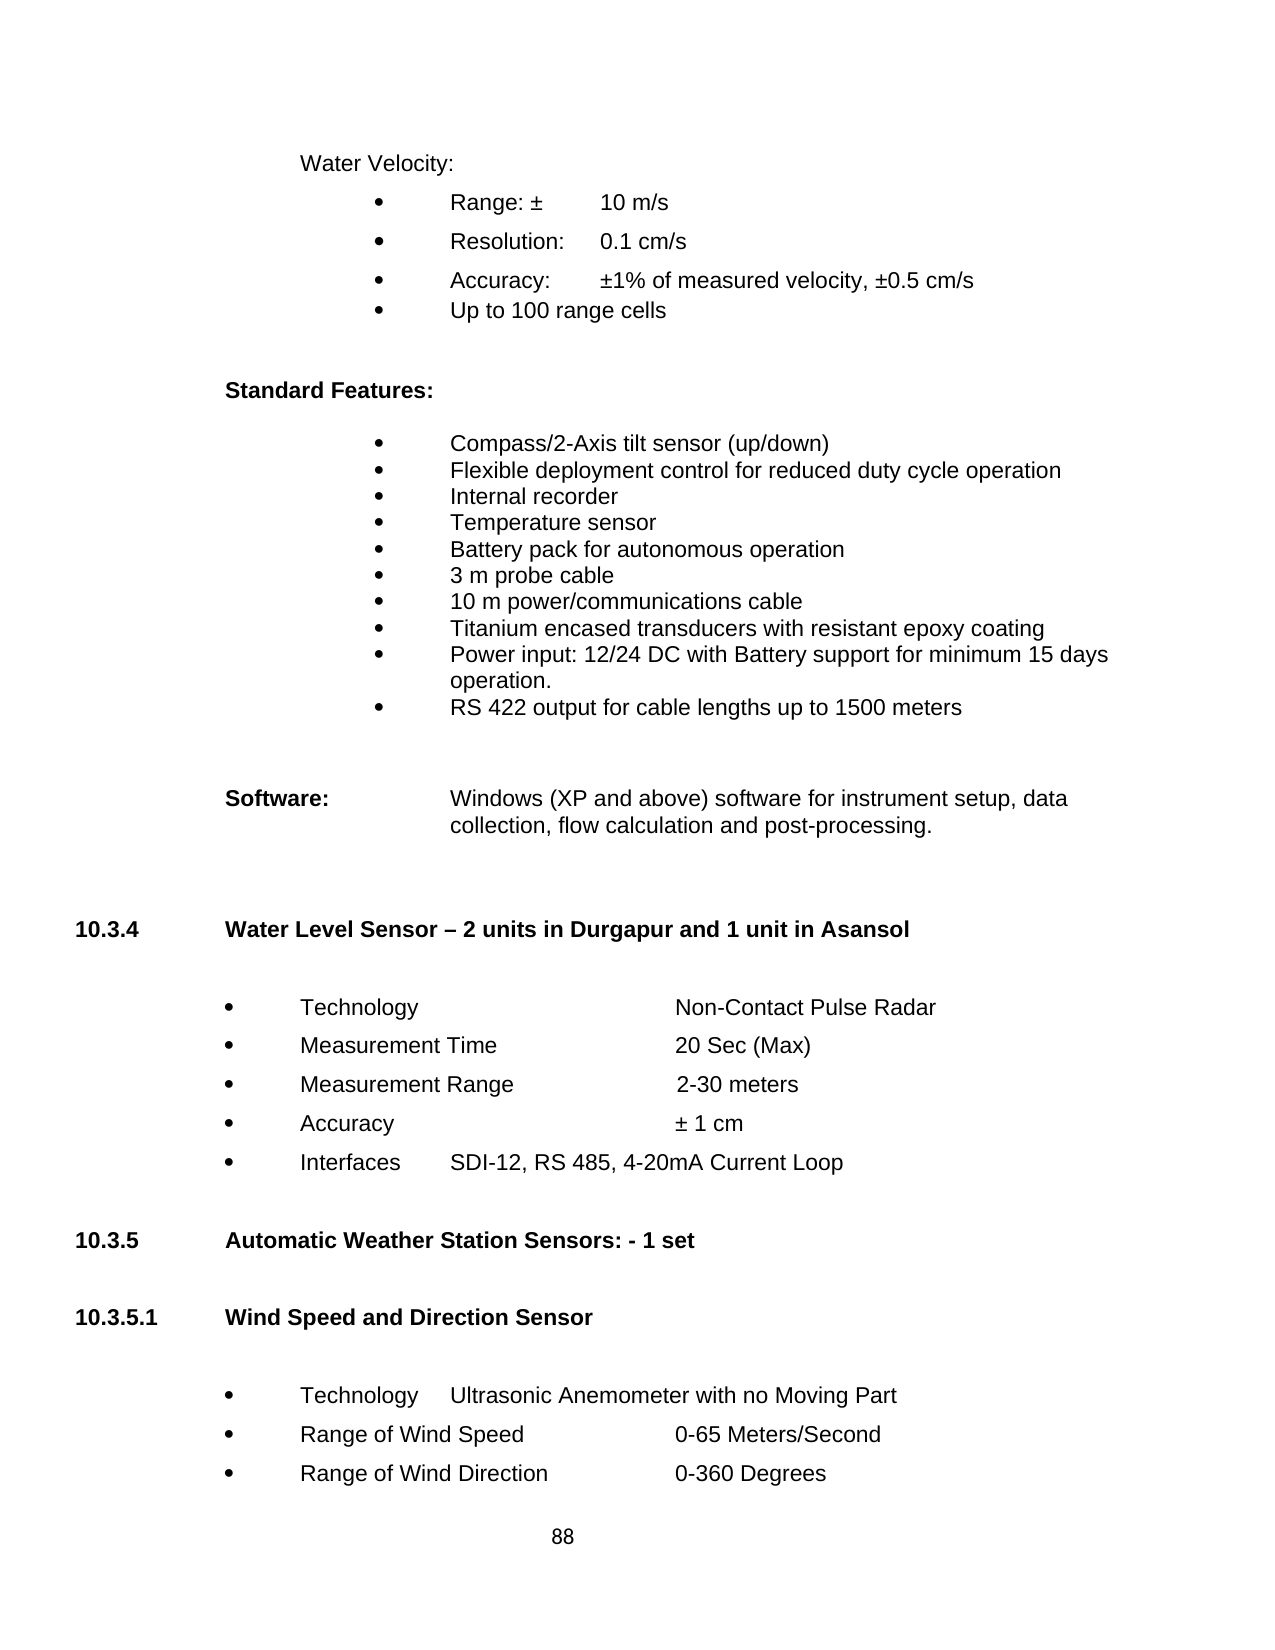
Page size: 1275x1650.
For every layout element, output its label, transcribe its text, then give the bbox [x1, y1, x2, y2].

text Software: Windows (XP and above) software for instrument setup, data collection, flow calculation and post-processing. [225, 785, 1125, 838]
text Technology Ultrasonic Anemometer with no Moving Part [225, 1382, 1066, 1408]
text Technology Non-Contact Pulse Radar [150, 993, 1125, 1020]
text Range of Wind Direction 0-360 Degrees [150, 1460, 1066, 1486]
list RS 422 output for cable lengths up to 1500 meters [375, 694, 1125, 720]
list Compass/2-Axis tilt sensor (up/down) [375, 430, 1125, 457]
list 10.3.5 Automatic Weather Station Sensors: - 1 set [75, 1227, 1066, 1253]
text Range of Wind Speed 0-65 Meters/Second [150, 1421, 1066, 1447]
list 10.3.5.1 Wind Speed and Direction Sensor [75, 1304, 1066, 1331]
list 3 m probe cable [375, 562, 1125, 588]
list Battery pack for autonomous operation [375, 536, 1125, 562]
list Power input: 12/24 DC with Battery support for minimum 15 days operation. [375, 641, 1125, 694]
text Measurement Time 20 Sec (Max) [150, 1032, 1066, 1059]
list Water Velocity: [225, 150, 1066, 176]
list Resolution: 0.1 cm/s [375, 228, 1066, 254]
text Accuracy ± 1 cm [150, 1110, 1066, 1136]
list 10 m power/communications cable [375, 588, 1125, 615]
list Range: ± 10 m/s [375, 189, 1125, 215]
list Internal recorder [375, 483, 1125, 509]
text Standard Features: [75, 377, 1125, 404]
list 10.3.4 Water Level Sensor – 2 units in Durgapur and 1 unit in Asansol [75, 916, 1066, 942]
list Temperature sensor [375, 509, 1125, 536]
list Accuracy: ±1% of measured velocity, ±0.5 cm/s [375, 267, 1125, 293]
list Titanium encased transducers with resistant epoxy coating [375, 615, 1125, 641]
text Measurement Range 2-30 meters [150, 1071, 1066, 1097]
list Flexible deployment control for reduced duty cycle operation [375, 457, 1125, 483]
list Up to 100 range cells [375, 297, 1125, 323]
text Interfaces SDI-12, RS 485, 4-20mA Current Loop [225, 1149, 1066, 1175]
